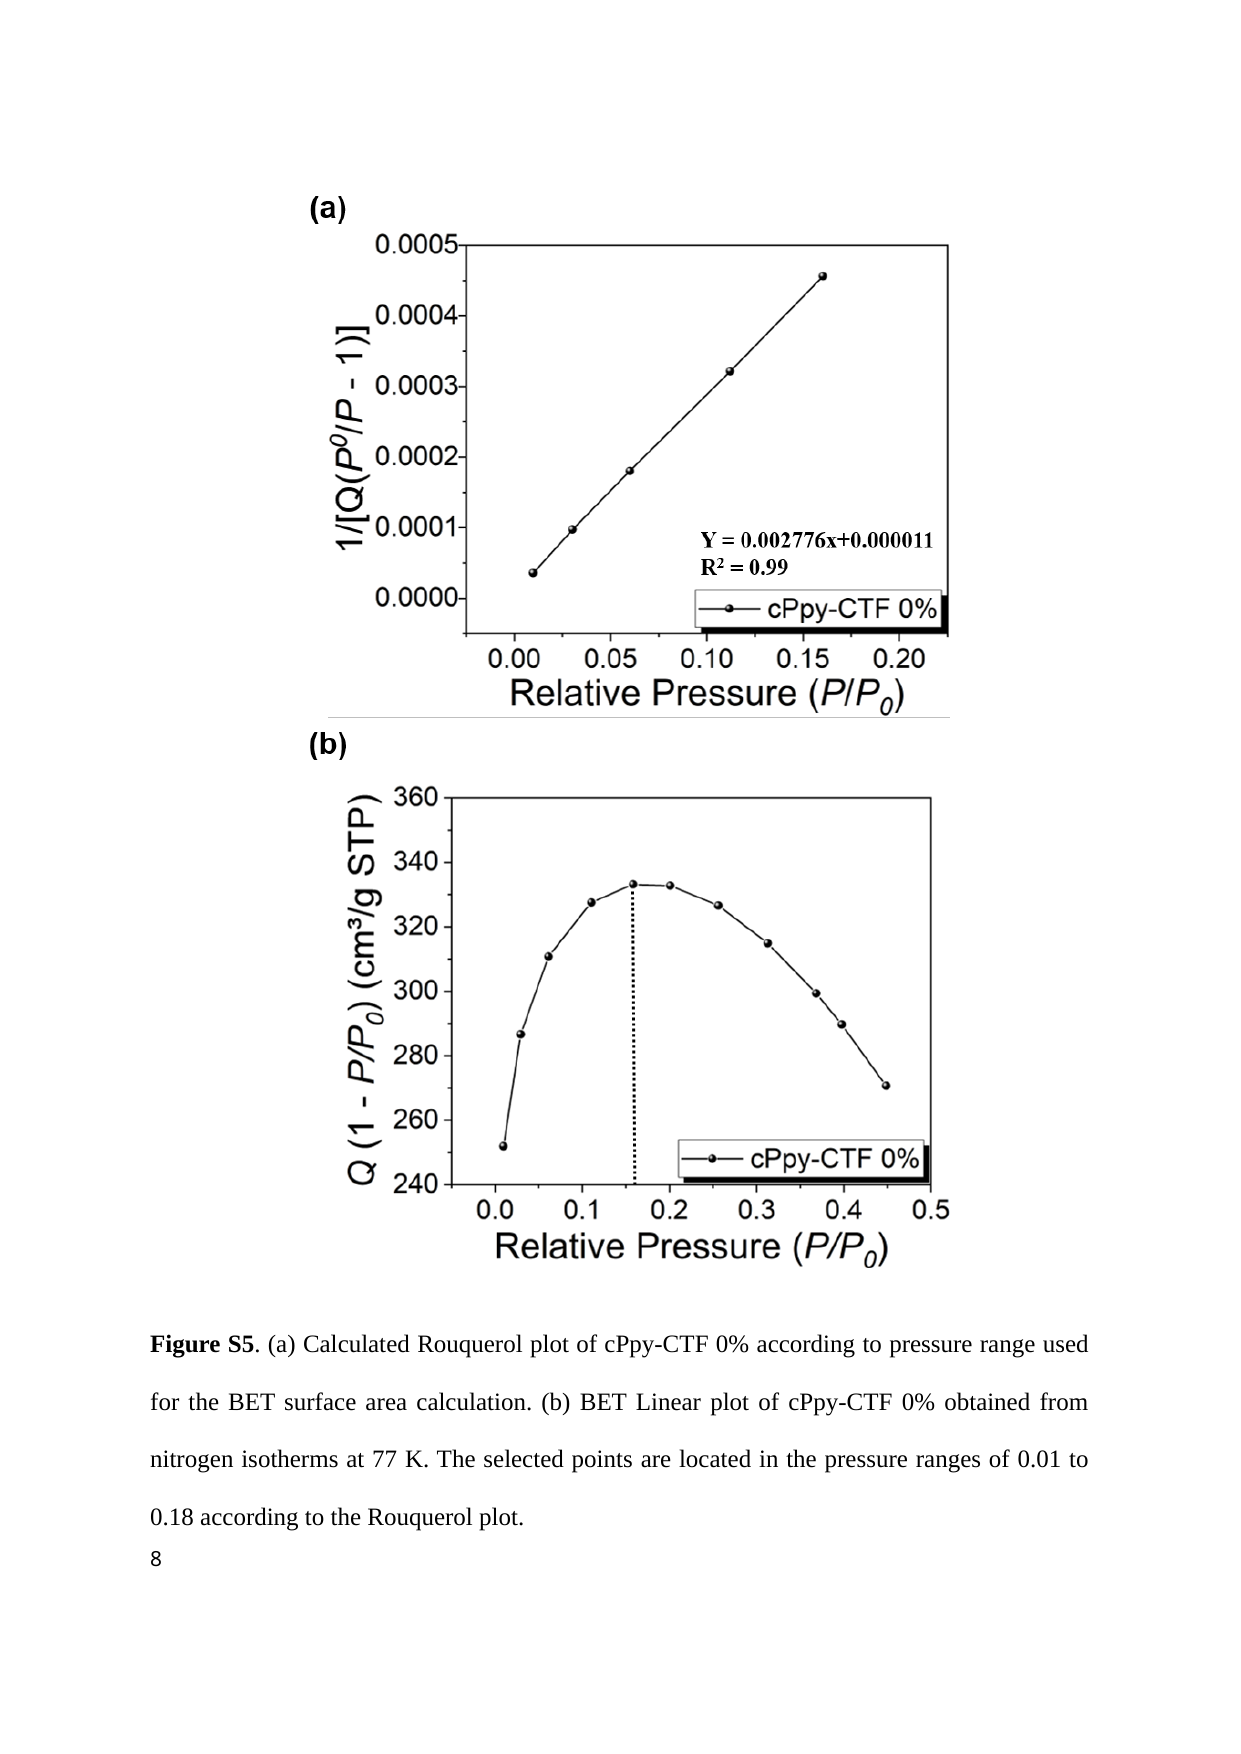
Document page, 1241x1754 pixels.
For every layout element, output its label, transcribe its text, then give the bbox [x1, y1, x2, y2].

picture [290, 177, 950, 1268]
text Figure S5. (a) Calculated Rouquerol plot of cPpy-CTF 0% according to pressure range used for the BET surface area calculation. (b) BET Linear plot of cPpy-CTF 0% obtained from nitrogen isotherms at 77 K. The selected points are located in the pressure ranges of 0.01 to 0.18 according to the Rouquerol plot. [150, 1329, 1090, 1530]
